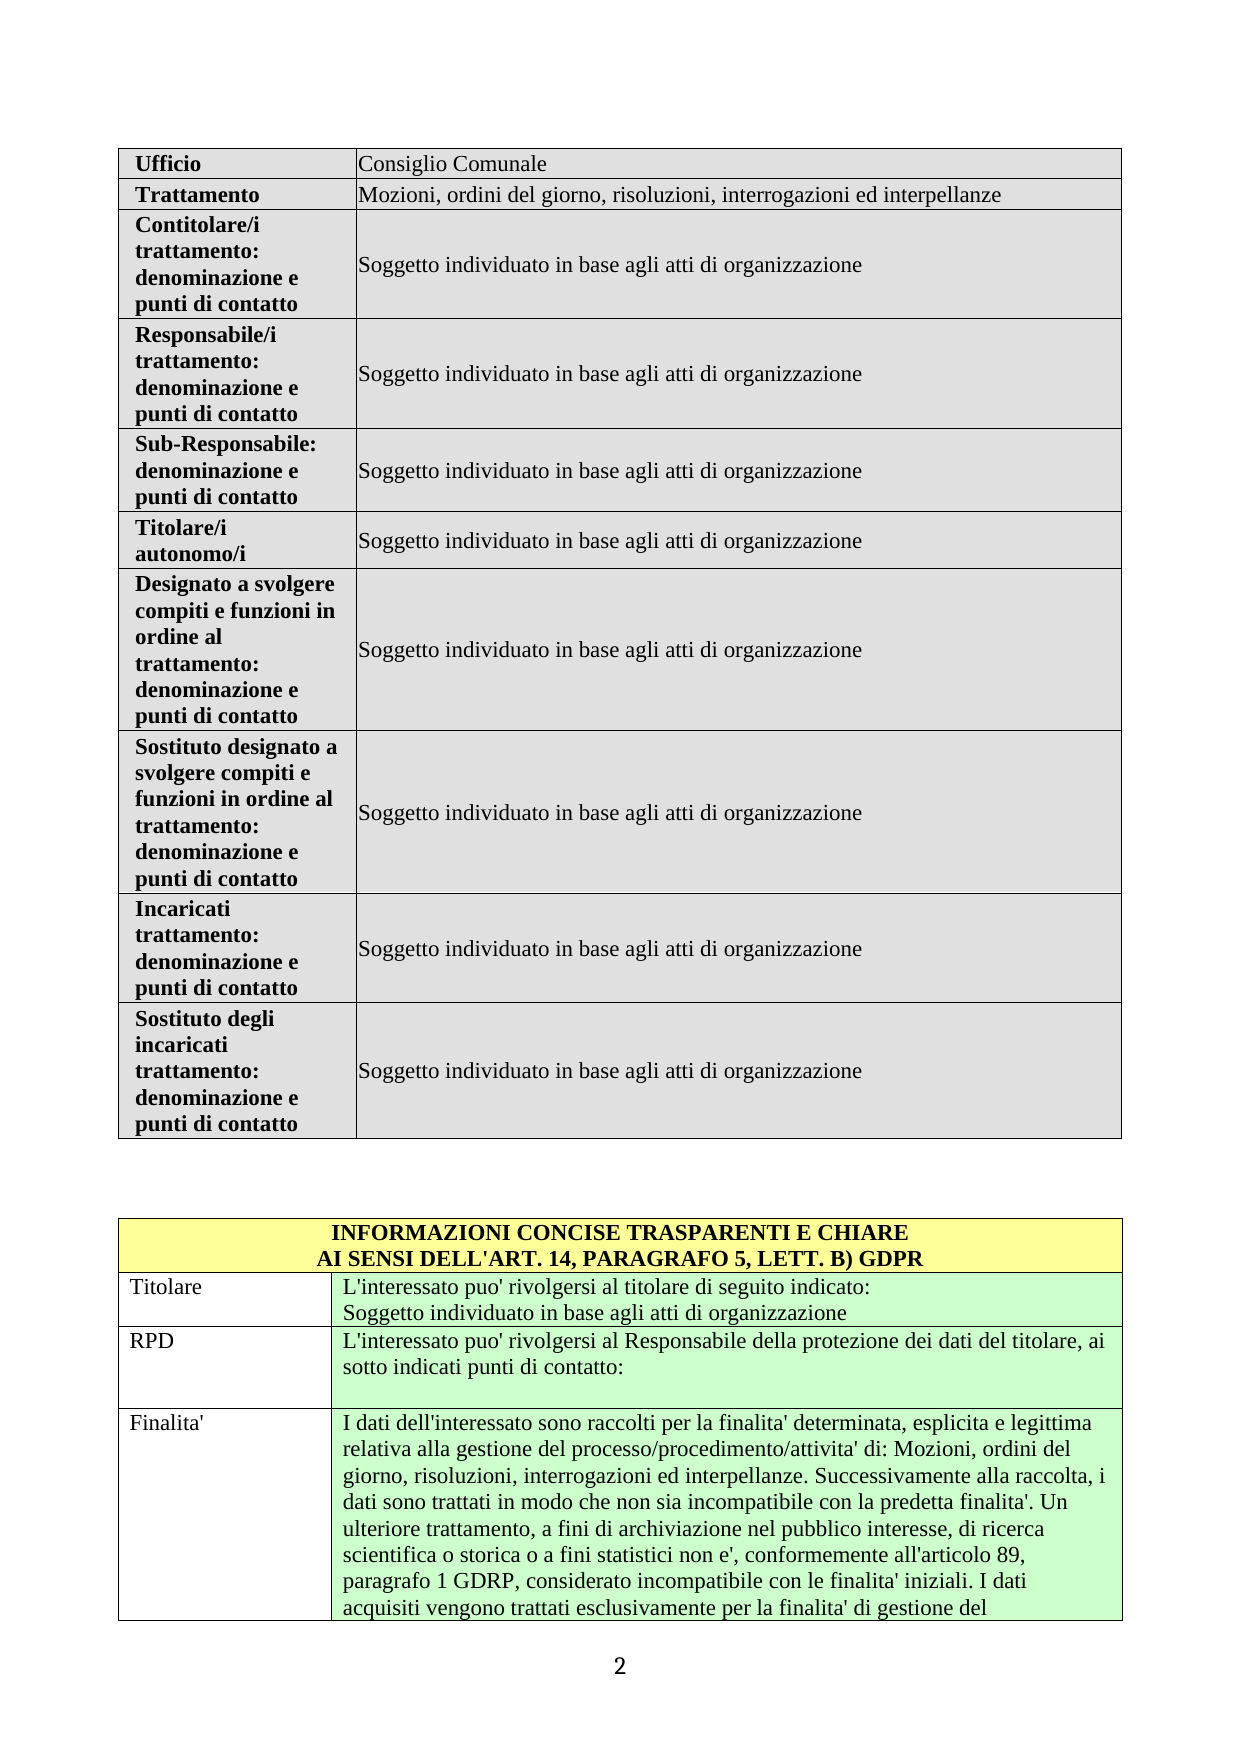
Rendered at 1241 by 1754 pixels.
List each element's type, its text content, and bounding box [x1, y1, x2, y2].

table_cell Soggetto individuato in base agli atti di organizzazione [357, 1003, 1121, 1138]
table_cell Soggetto individuato in base agli atti di organizzazione [357, 894, 1121, 1002]
table_cell Sostituto degli incaricati trattamento: denominazione e punti di contatto [119, 1003, 356, 1138]
table_cell Sostituto designato a svolgere compiti e funzioni in ordine al trattamento: denominazione e punti di contatto [119, 731, 356, 892]
table_cell Finalita' [119, 1409, 331, 1620]
table_cell Soggetto individuato in base agli atti di organizzazione [357, 569, 1121, 730]
table_header INFORMAZIONI CONCISE TRASPARENTI E CHIARE AI SENSI DELL'ART. 14, PARAGRAFO 5, LETT. B) GDPR [119, 1219, 1122, 1272]
table_cell Titolare [119, 1273, 331, 1326]
table_cell Soggetto individuato in base agli atti di organizzazione [357, 731, 1121, 892]
table_cell Soggetto individuato in base agli atti di organizzazione [357, 210, 1121, 318]
table_cell Consiglio Comunale [357, 149, 1121, 178]
table_cell Titolare/i autonomo/i [119, 512, 356, 568]
table_cell RPD [119, 1327, 331, 1408]
table_cell L'interessato puo' rivolgersi al titolare di seguito indicato: Soggetto individuato in base agli atti di organizzazione [332, 1273, 1122, 1326]
table_cell Trattamento [119, 179, 356, 209]
table_cell L'interessato puo' rivolgersi al Responsabile della protezione dei dati del titolare, ai sotto indicati punti di contatto: [332, 1327, 1122, 1408]
table_cell Soggetto individuato in base agli atti di organizzazione [357, 319, 1121, 428]
table_cell Soggetto individuato in base agli atti di organizzazione [357, 512, 1121, 568]
table_cell Responsabile/i trattamento: denominazione e punti di contatto [119, 319, 356, 428]
table_cell Soggetto individuato in base agli atti di organizzazione [357, 429, 1121, 511]
table_cell Mozioni, ordini del giorno, risoluzioni, interrogazioni ed interpellanze [357, 179, 1121, 209]
table_cell Designato a svolgere compiti e funzioni in ordine al trattamento: denominazione e punti di contatto [119, 569, 356, 730]
table_cell Sub-Responsabile: denominazione e punti di contatto [119, 429, 356, 511]
table_cell Incaricati trattamento: denominazione e punti di contatto [119, 894, 356, 1002]
table_cell Contitolare/i trattamento: denominazione e punti di contatto [119, 210, 356, 318]
table_cell Ufficio [119, 149, 356, 178]
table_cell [332, 1409, 1122, 1620]
